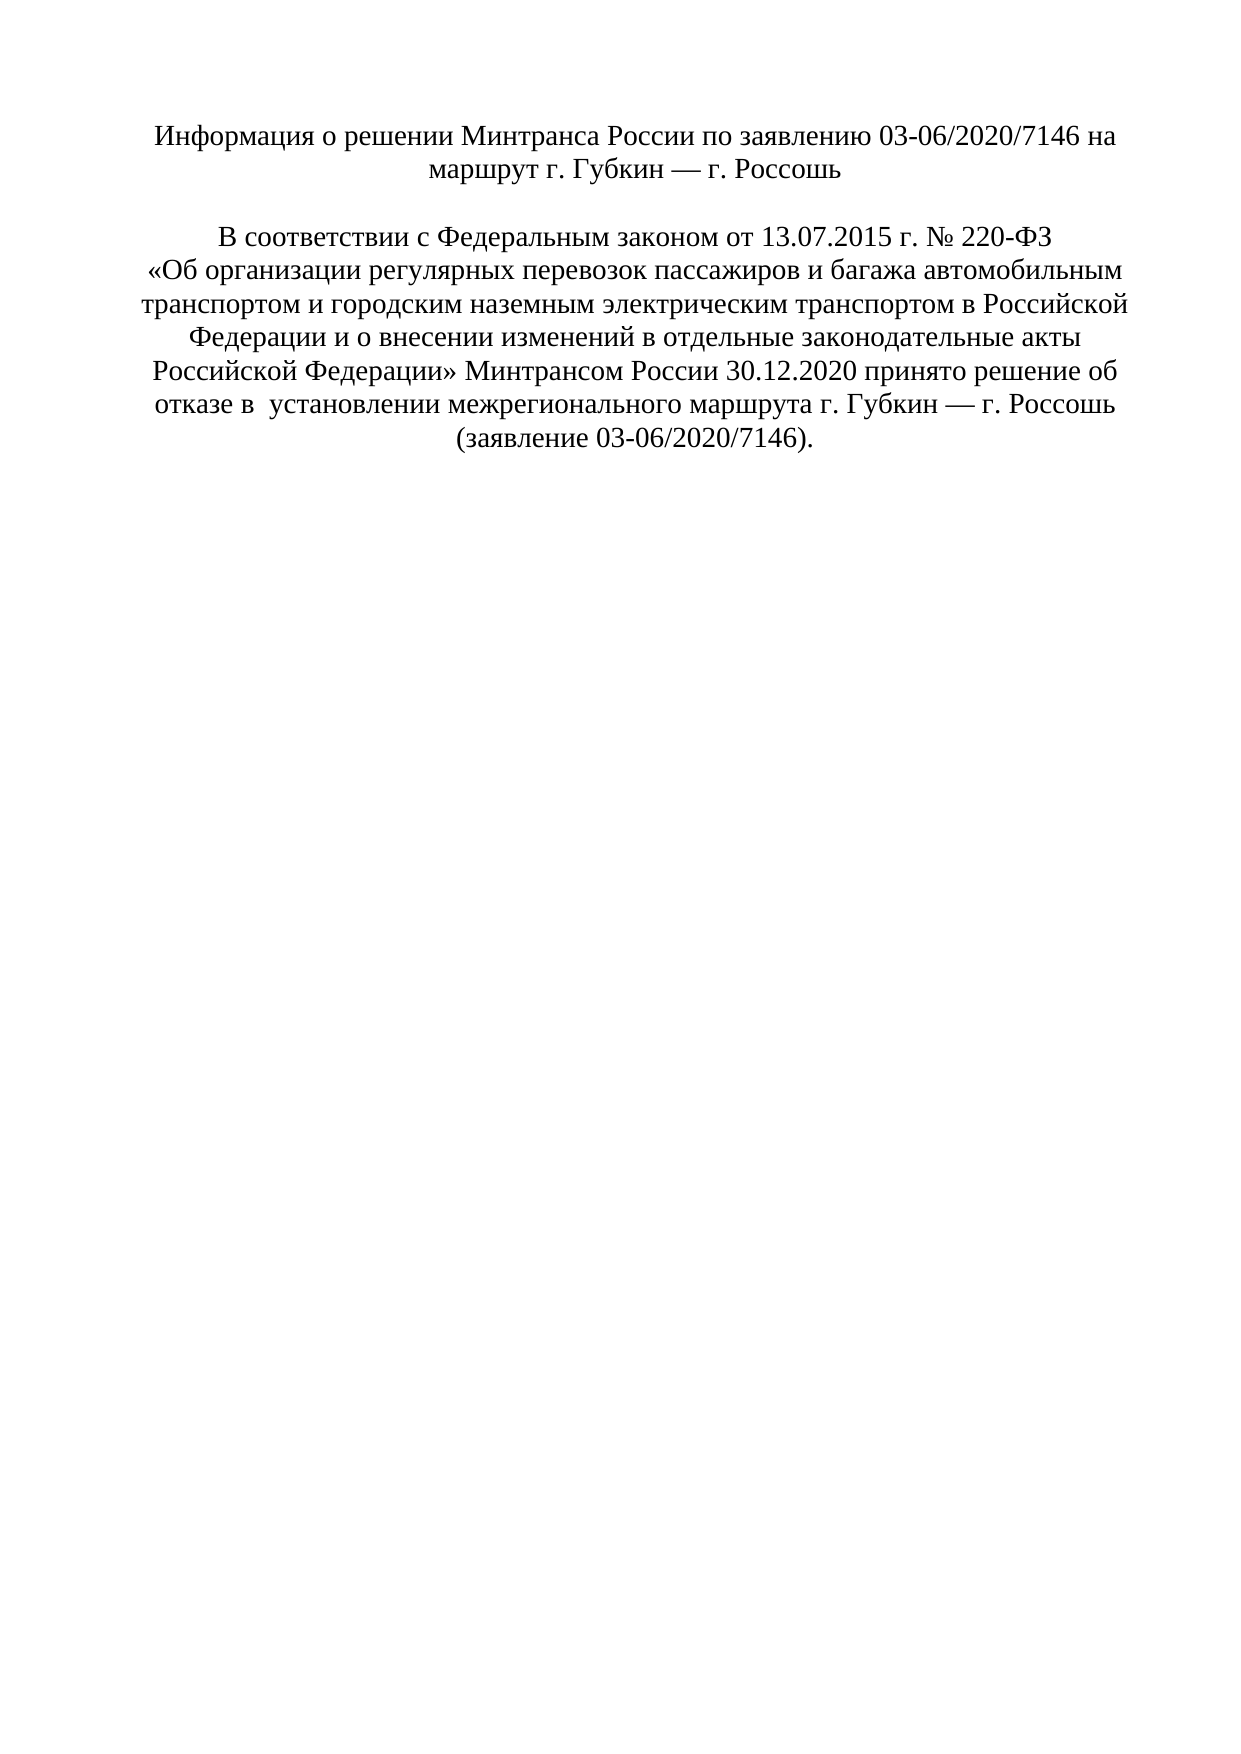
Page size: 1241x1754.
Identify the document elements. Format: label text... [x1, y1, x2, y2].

text В соответствии с Федеральным законом от 13.07.2015 г. № 220-ФЗ «Об организации регулярных перевозок пассажиров и багажа автомобильным транспортом и городским наземным электрическим транспортом в Российской Федерации и о внесении изменений в отдельные законодательные акты Российской Федерации» Минтрансом России 30.12.2020 принято решение об отказе в установлении межрегионального маршрута г. Губкин — г. Россошь (заявление 03-06/2020/7146). [118, 219, 1152, 453]
text Информация о решении Минтранса России по заявлению 03-06/2020/7146 на маршрут г. Губкин — г. Россошь [118, 118, 1152, 185]
